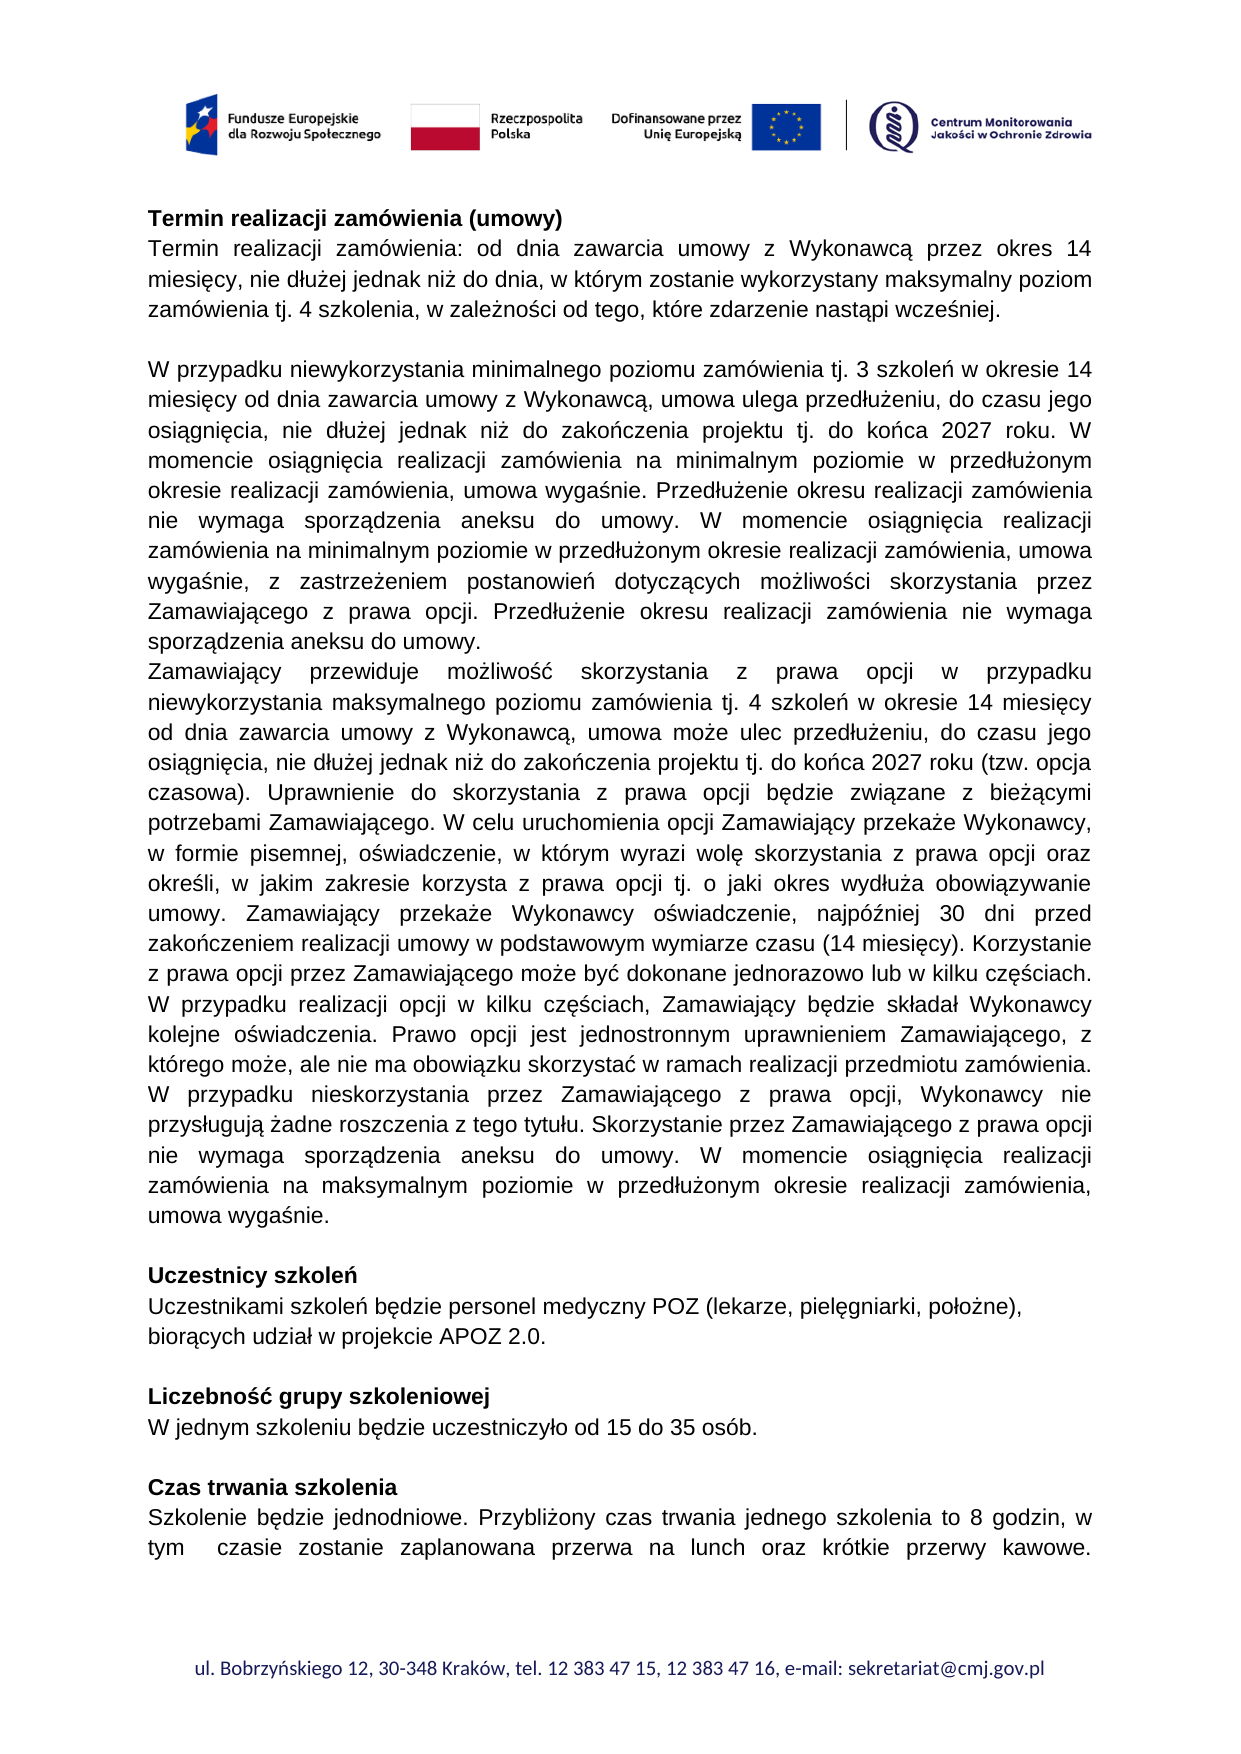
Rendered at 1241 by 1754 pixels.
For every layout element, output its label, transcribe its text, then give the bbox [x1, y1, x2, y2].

text W przypadku niewykorzystania minimalnego poziomu zamówienia tj. 3 szkoleń w okresie 14 miesięcy od dnia zawarcia umowy z Wykonawcą, umowa ulega przedłużeniu, do czasu jego osiągnięcia, nie dłużej jednak niż do zakończenia projektu tj. do końca 2027 roku. W momencie osiągnięcia realizacji zamówienia na minimalnym poziomie w przedłużonym okresie realizacji zamówienia, umowa wygaśnie. Przedłużenie okresu realizacji zamówienia nie wymaga sporządzenia aneksu do umowy. W momencie osiągnięcia realizacji zamówienia na minimalnym poziomie w przedłużonym okresie realizacji zamówienia, umowa wygaśnie, z zastrzeżeniem postanowień dotyczących możliwości skorzystania przez Zamawiającego z prawa opcji. Przedłużenie okresu realizacji zamówienia nie wymaga sporządzenia aneksu do umowy. [148, 356, 1093, 654]
text W jednym szkoleniu będzie uczestniczyło od 15 do 35 osób. [148, 1413, 1093, 1440]
text Termin realizacji zamówienia (umowy) [148, 205, 1093, 231]
text Liczebność grupy szkoleniowej [148, 1383, 1093, 1409]
text Uczestnikami szkoleń będzie personel medyczny POZ (lekarze, pielęgniarki, położne), biorących udział w projekcie APOZ 2.0. [148, 1293, 1093, 1349]
text Uczestnicy szkoleń [148, 1262, 1093, 1289]
text Termin realizacji zamówienia: od dnia zawarcia umowy z Wykonawcą przez okres 14 miesięcy, nie dłużej jednak niż do dnia, w którym zostanie wykorzystany maksymalny poziom zamówienia tj. 4 szkolenia, w zależności od tego, które zdarzenie nastąpi wcześniej. [148, 235, 1093, 322]
text Zamawiający przewiduje możliwość skorzystania z prawa opcji w przypadku niewykorzystania maksymalnego poziomu zamówienia tj. 4 szkoleń w okresie 14 miesięcy od dnia zawarcia umowy z Wykonawcą, umowa może ulec przedłużeniu, do czasu jego osiągnięcia, nie dłużej jednak niż do zakończenia projektu tj. do końca 2027 roku (tzw. opcja czasowa). Uprawnienie do skorzystania z prawa opcji będzie związane z bieżącymi potrzebami Zamawiającego. W celu uruchomienia opcji Zamawiający przekaże Wykonawcy, w formie pisemnej, oświadczenie, w którym wyrazi wolę skorzystania z prawa opcji oraz określi, w jakim zakresie korzysta z prawa opcji tj. o jaki okres wydłuża obowiązywanie umowy. Zamawiający przekaże Wykonawcy oświadczenie, najpóźniej 30 dni przed zakończeniem realizacji umowy w podstawowym wymiarze czasu (14 miesięcy). Korzystanie z prawa opcji przez Zamawiającego może być dokonane jednorazowo lub w kilku częściach. W przypadku realizacji opcji w kilku częściach, Zamawiający będzie składał Wykonawcy kolejne oświadczenia. Prawo opcji jest jednostronnym uprawnieniem Zamawiającego, z którego może, ale nie ma obowiązku skorzystać w ramach realizacji przedmiotu zamówienia. W przypadku nieskorzystania przez Zamawiającego z prawa opcji, Wykonawcy nie przysługują żadne roszczenia z tego tytułu. Skorzystanie przez Zamawiającego z prawa opcji nie wymaga sporządzenia aneksu do umowy. W momencie osiągnięcia realizacji zamówienia na maksymalnym poziomie w przedłużonym okresie realizacji zamówienia, umowa wygaśnie. [148, 658, 1093, 1228]
text Czas trwania szkolenia [148, 1474, 1093, 1500]
picture [147, 73, 1093, 175]
